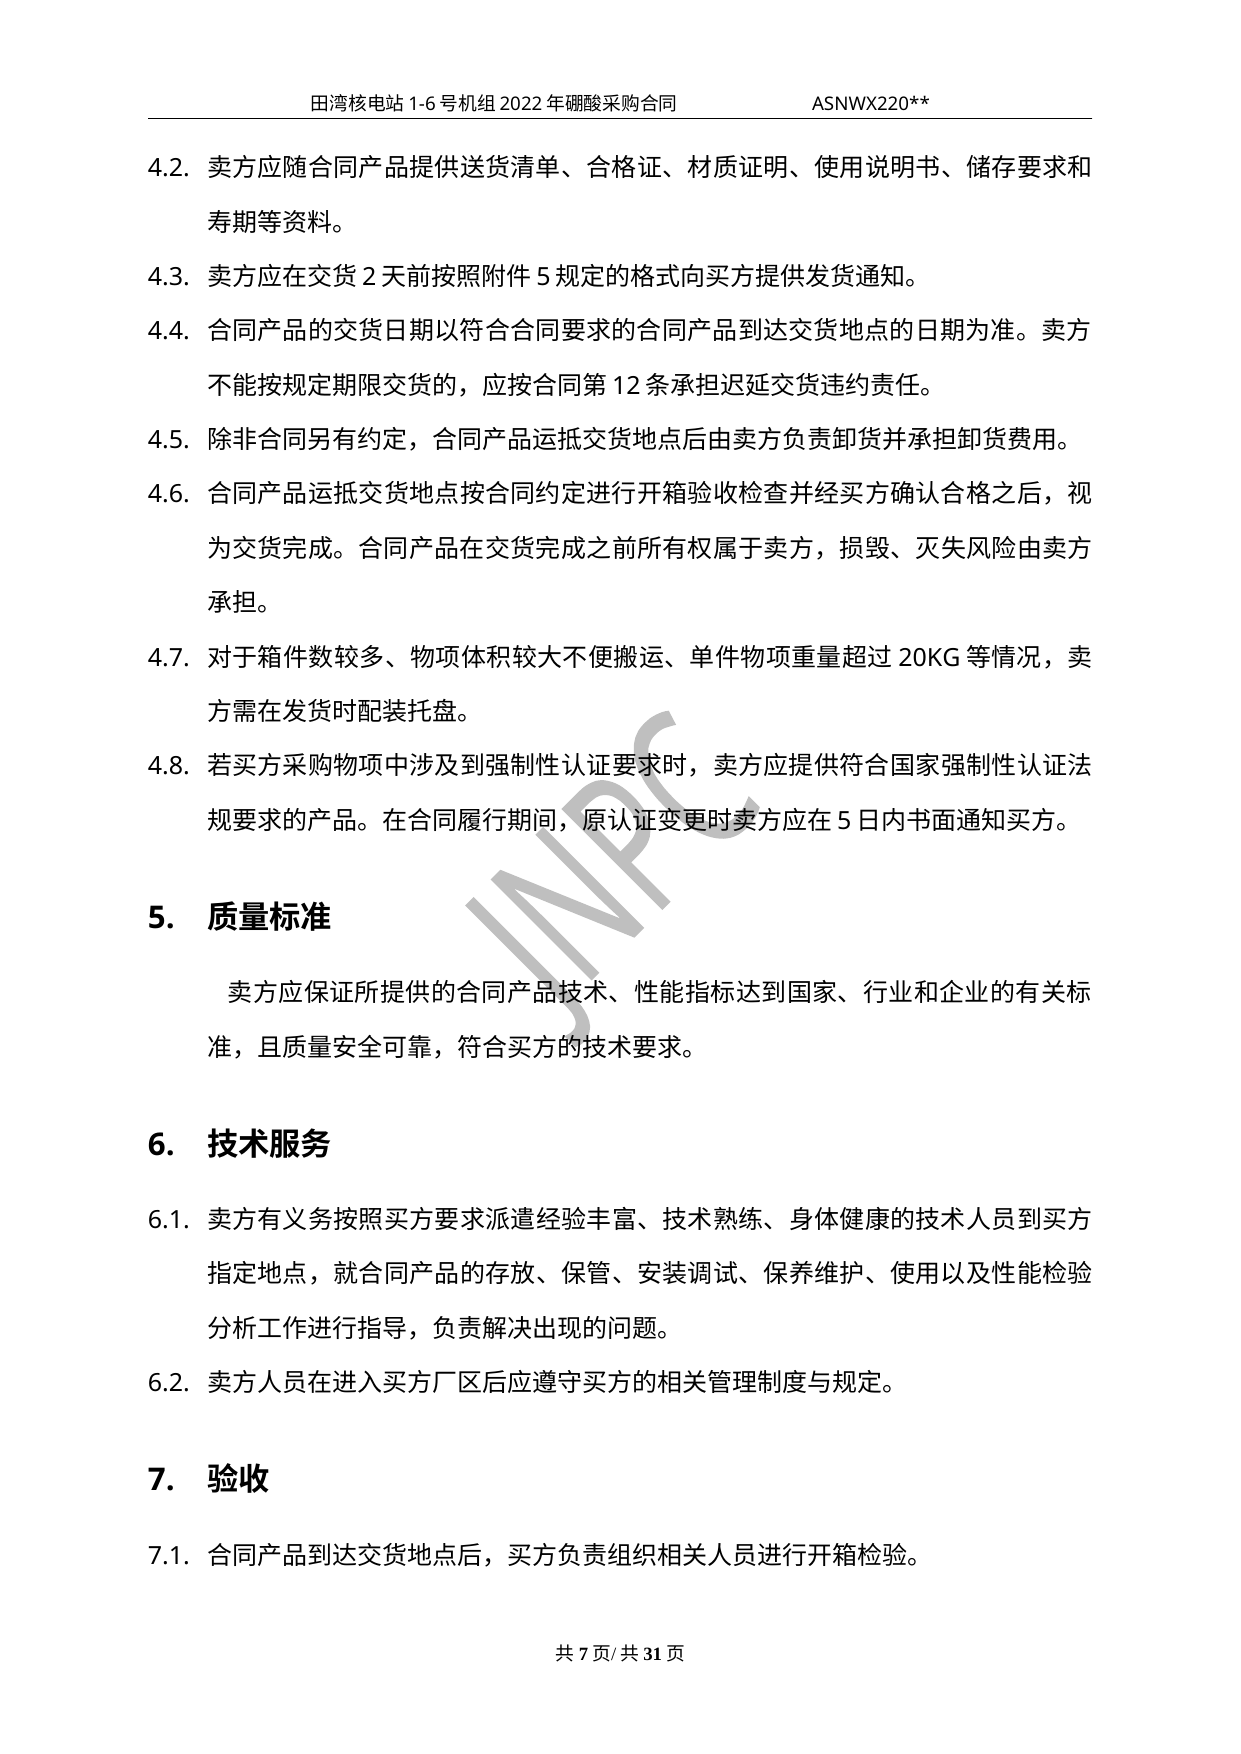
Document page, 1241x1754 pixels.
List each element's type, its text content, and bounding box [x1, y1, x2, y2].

text 验收 [148, 1454, 1092, 1500]
list 若买方采购物项中涉及到强制性认证要求时，卖方应提供符合国家强制性认证法规要求的产品。在合同履行期间，原认证变更时卖方应在5日内书面通知买方。 [148, 746, 1092, 836]
list 卖方有义务按照买方要求派遣经验丰富、技术熟练、身体健康的技术人员到买方指定地点，就合同产品的存放、保管、安装调试、保养维护、使用以及性能检验分析工作进行指导，负责解决出现的问题。 [148, 1199, 1092, 1344]
list 卖方人员在进入买方厂区后应遵守买方的相关管理制度与规定。 [148, 1363, 1092, 1399]
list 合同产品到达交货地点后，买方负责组织相关人员进行开箱检验。 [148, 1535, 1092, 1571]
list 卖方应在交货2天前按照附件5规定的格式向买方提供发货通知。 [148, 256, 1092, 293]
list 合同产品的交货日期以符合合同要求的合同产品到达交货地点的日期为准。卖方不能按规定期限交货的，应按合同第12条承担迟延交货违约责任。 [148, 311, 1092, 401]
list 除非合同另有约定，合同产品运抵交货地点后由卖方负责卸货并承担卸货费用。 [148, 419, 1092, 456]
text 技术服务 [148, 1119, 1092, 1164]
text 质量标准 [148, 892, 1092, 937]
list 对于箱件数较多、物项体积较大不便搬运、单件物项重量超过20KG等情况，卖方需在发货时配装托盘。 [148, 637, 1092, 728]
text 卖方应保证所提供的合同产品技术、性能指标达到国家、行业和企业的有关标准，且质量安全可靠，符合买方的技术要求。 [207, 973, 1092, 1063]
list 合同产品运抵交货地点按合同约定进行开箱验收检查并经买方确认合格之后，视为交货完成。合同产品在交货完成之前所有权属于卖方，损毁、灭失风险由卖方承担。 [148, 474, 1092, 619]
list 卖方应随合同产品提供送货清单、合格证、材质证明、使用说明书、储存要求和寿期等资料。 [148, 148, 1092, 238]
